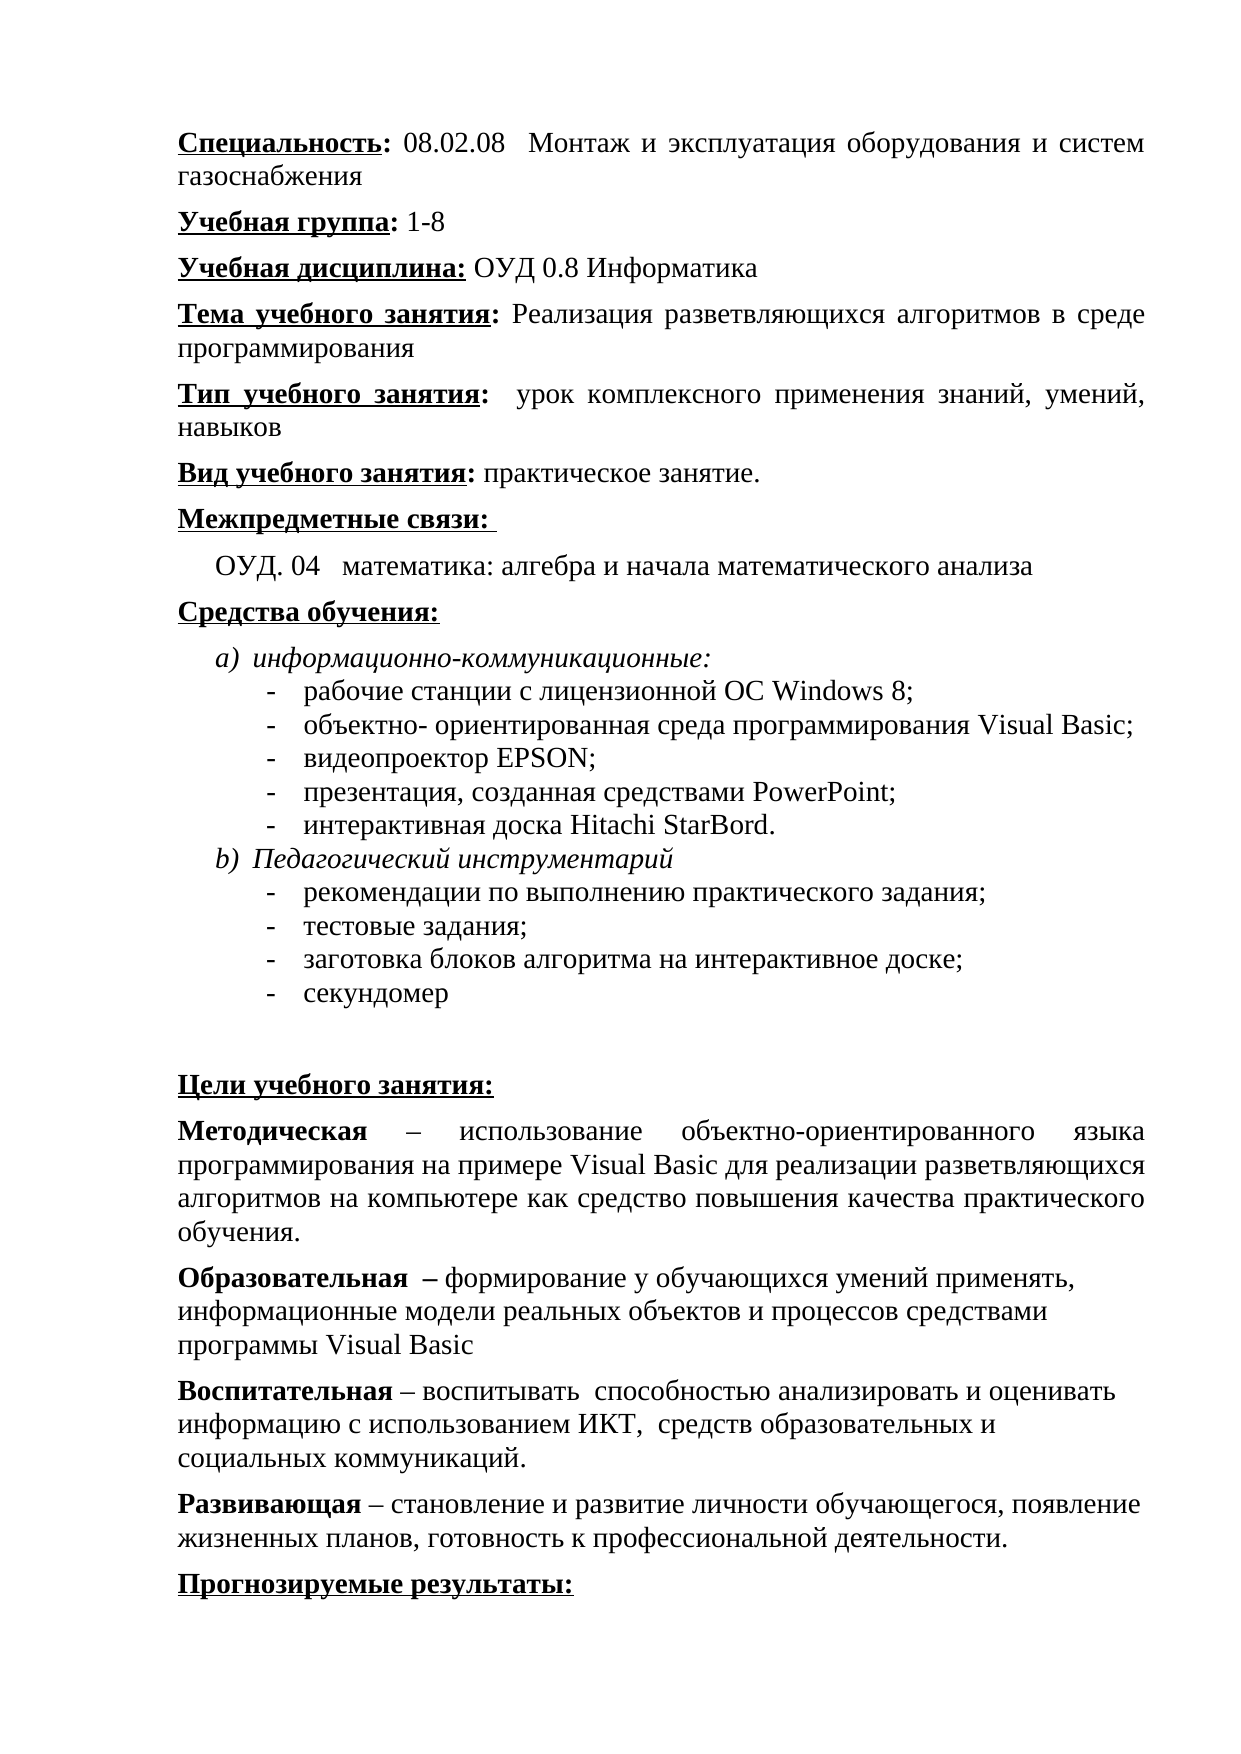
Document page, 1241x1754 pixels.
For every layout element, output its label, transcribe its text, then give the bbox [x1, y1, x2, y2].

list Педагогический инструментарий [215, 841, 1146, 874]
text Цели учебного занятия: [177, 1067, 1146, 1101]
text Учебная дисциплина: ОУД 0.8 Информатика [177, 250, 1146, 284]
list рекомендации по выполнению практического задания; [266, 874, 1146, 908]
list презентация, созданная средствами PowerPoint; [266, 774, 1146, 807]
text Вид учебного занятия: практическое занятие. [177, 456, 1146, 489]
list рабочие станции с лицензионной ОС Windows 8; [266, 673, 1146, 707]
list видеопроектор EPSON; [266, 740, 1146, 774]
text Образовательная – формирование у обучающихся умений применять, информационные модели реальных объектов и процессов средствами программы Visual Basic [177, 1260, 1146, 1361]
text Методическая – использование объектно-ориентированного языка программирования на примере Visual Basic для реализации разветвляющихся алгоритмов на компьютере как средство повышения качества практического обучения. [177, 1113, 1146, 1247]
text Тип учебного занятия: урок комплексного применения знаний, умений, навыков [177, 376, 1146, 443]
text Средства обучения: [177, 594, 1146, 627]
text Тема учебного занятия: Реализация разветвляющихся алгоритмов в среде программирования [177, 296, 1146, 363]
text Межпредметные связи: [177, 502, 1146, 535]
text Развивающая – становление и развитие личности обучающегося, появление жизненных планов, готовность к профессиональной деятельности. [177, 1486, 1146, 1553]
list информационно-коммуникационные: [215, 640, 1146, 673]
text Воспитательная – воспитывать способностью анализировать и оценивать информацию с использованием ИКТ, средств образовательных и социальных коммуникаций. [177, 1373, 1146, 1474]
list объектно- ориентированная среда программирования Visual Basic; [266, 707, 1146, 740]
list заготовка блоков алгоритма на интерактивное доске; [266, 942, 1146, 975]
text Учебная группа: 1-8 [177, 204, 1146, 238]
text Специальность: 08.02.08 Монтаж и эксплуатация оборудования и систем газоснабжения [177, 125, 1146, 192]
list интерактивная доска Hitachi StarBord. [266, 807, 1146, 841]
text Прогнозируемые результаты: [177, 1566, 1146, 1599]
list тестовые задания; [266, 908, 1146, 942]
list секундомер [266, 975, 1146, 1009]
text ОУД. 04 математика: алгебра и начала математического анализа [215, 548, 1146, 581]
